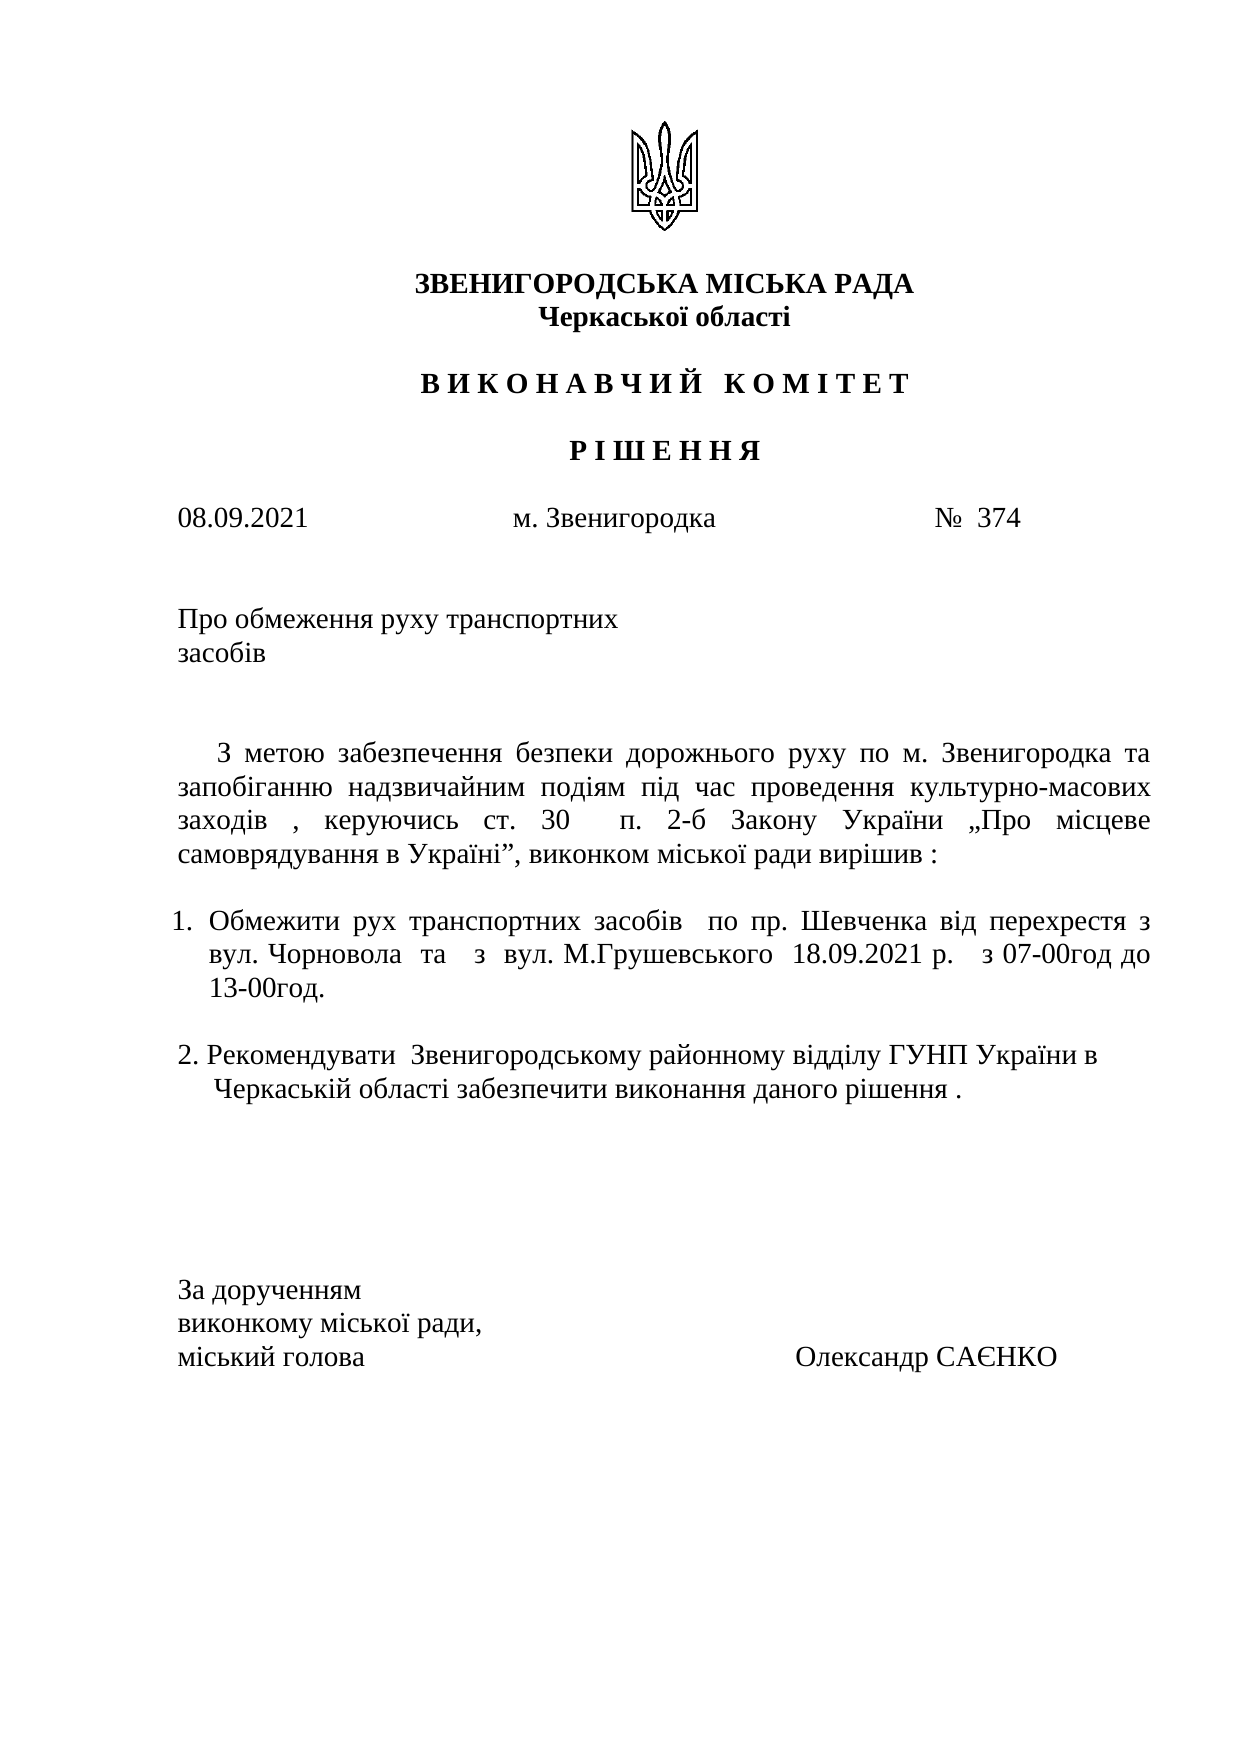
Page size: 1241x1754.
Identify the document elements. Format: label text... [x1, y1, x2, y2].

list Обмежити рух транспортних засобів по пр. Шевченка від перехрестя з вул. Чорновола та з вул. М.Грушевського 18.09.2021 р. з 07-00год до 13-00год. [171, 903, 1152, 1004]
text 08.09.2021 м. Звенигородка № 374 [177, 501, 1152, 534]
text 2. Рекомендувати Звенигородському районному відділу ГУНП України в [177, 1037, 1152, 1071]
text Черкаської області [177, 299, 1152, 333]
text Черкаській області забезпечити виконання даного рішення . [177, 1071, 1152, 1104]
text Р І Ш Е Н Н Я [177, 433, 1152, 467]
text виконкому міської ради, [177, 1306, 1152, 1339]
text ЗВЕНИГОРОДСЬКА МІСЬКА РАДА [177, 266, 1152, 299]
text міський голова Олександр САЄНКО [177, 1339, 1152, 1373]
text З метою забезпечення безпеки дорожнього руху по м. Звенигородка та запобіганню надзвичайним подіям під час проведення культурно-масових заходів , керуючись ст. 30 п. 2-б Закону України „Про місцеве самоврядування в Україні”, виконком міської ради вирішив : [177, 735, 1152, 869]
text За дорученням [177, 1272, 1152, 1306]
text засобів [177, 635, 1152, 668]
text В И К О Н А В Ч И Й К О М І Т Е Т [177, 366, 1152, 400]
text Про обмеження руху транспортних [177, 601, 1152, 635]
